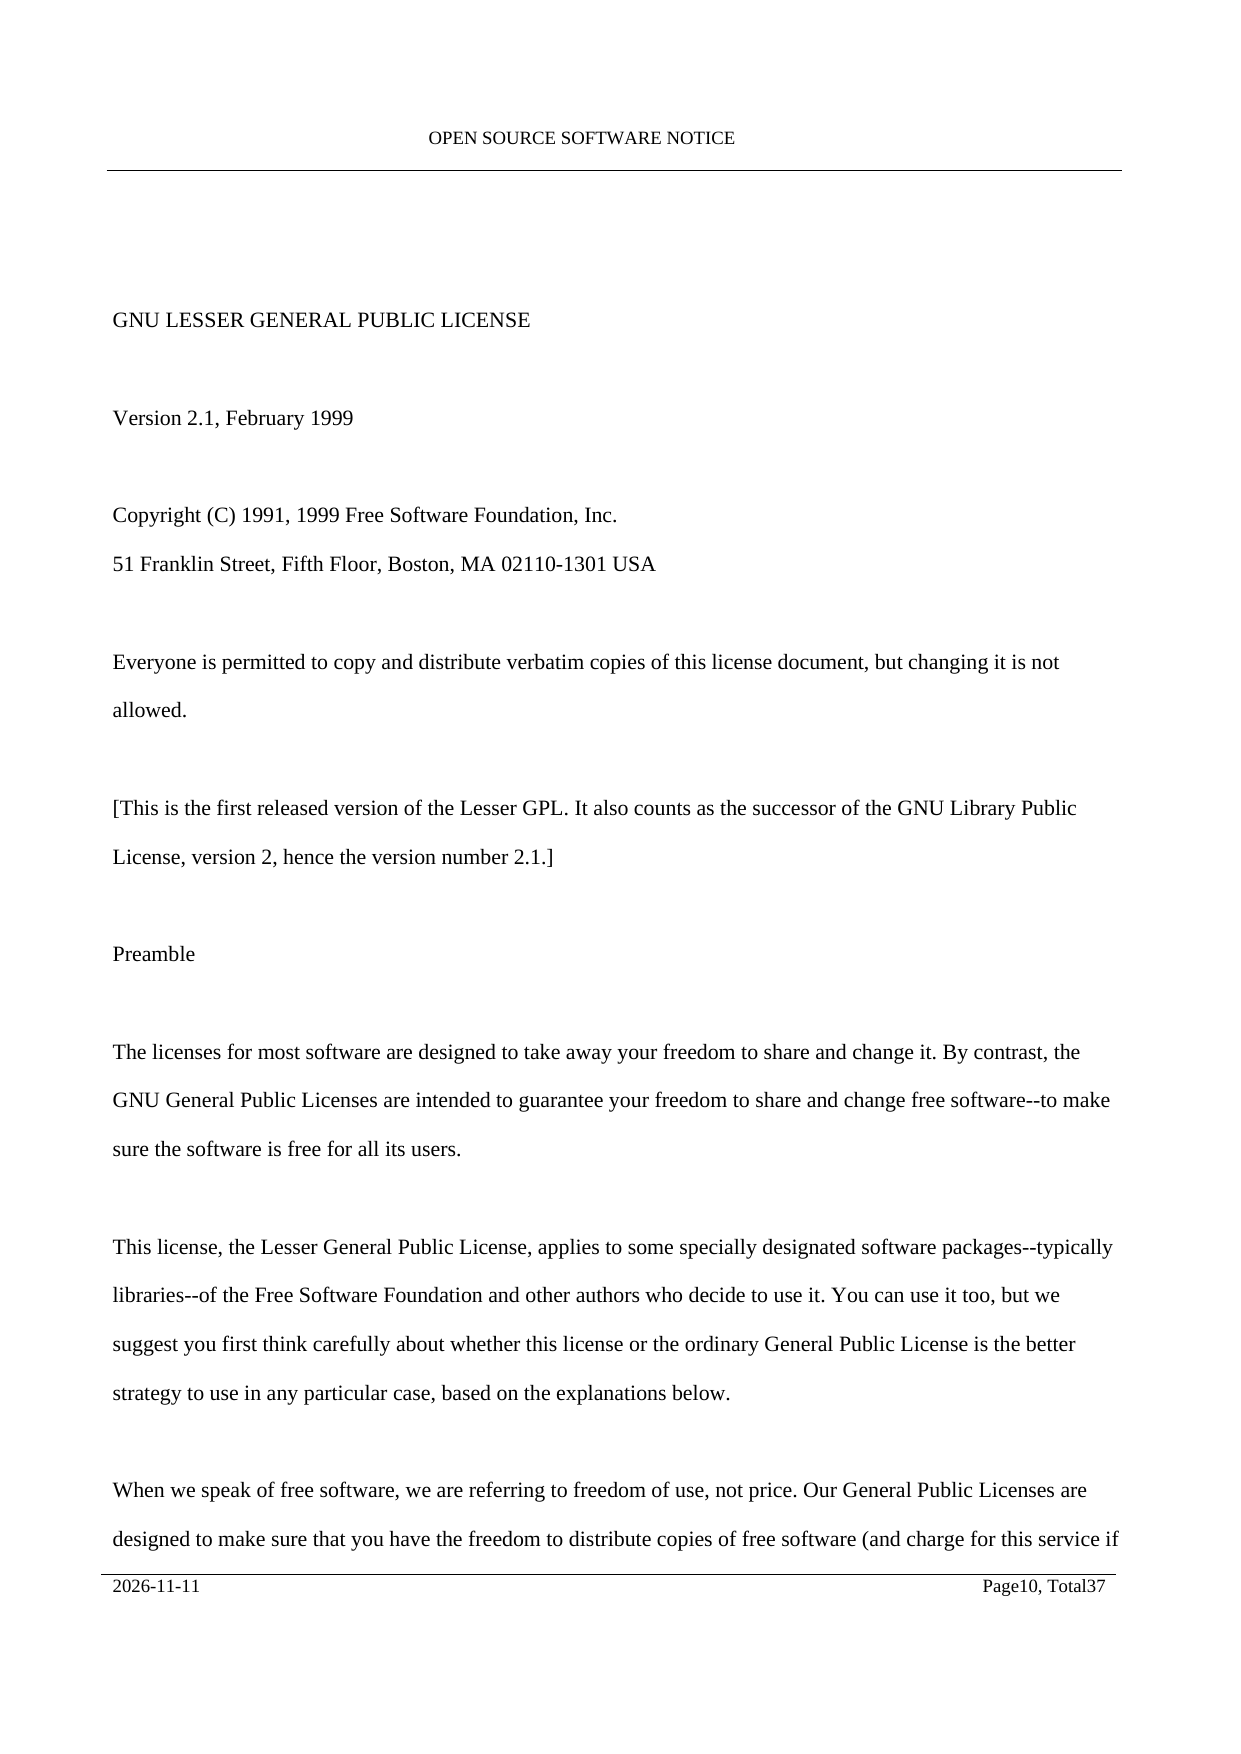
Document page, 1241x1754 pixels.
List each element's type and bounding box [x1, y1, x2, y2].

text [112, 206, 1128, 1555]
